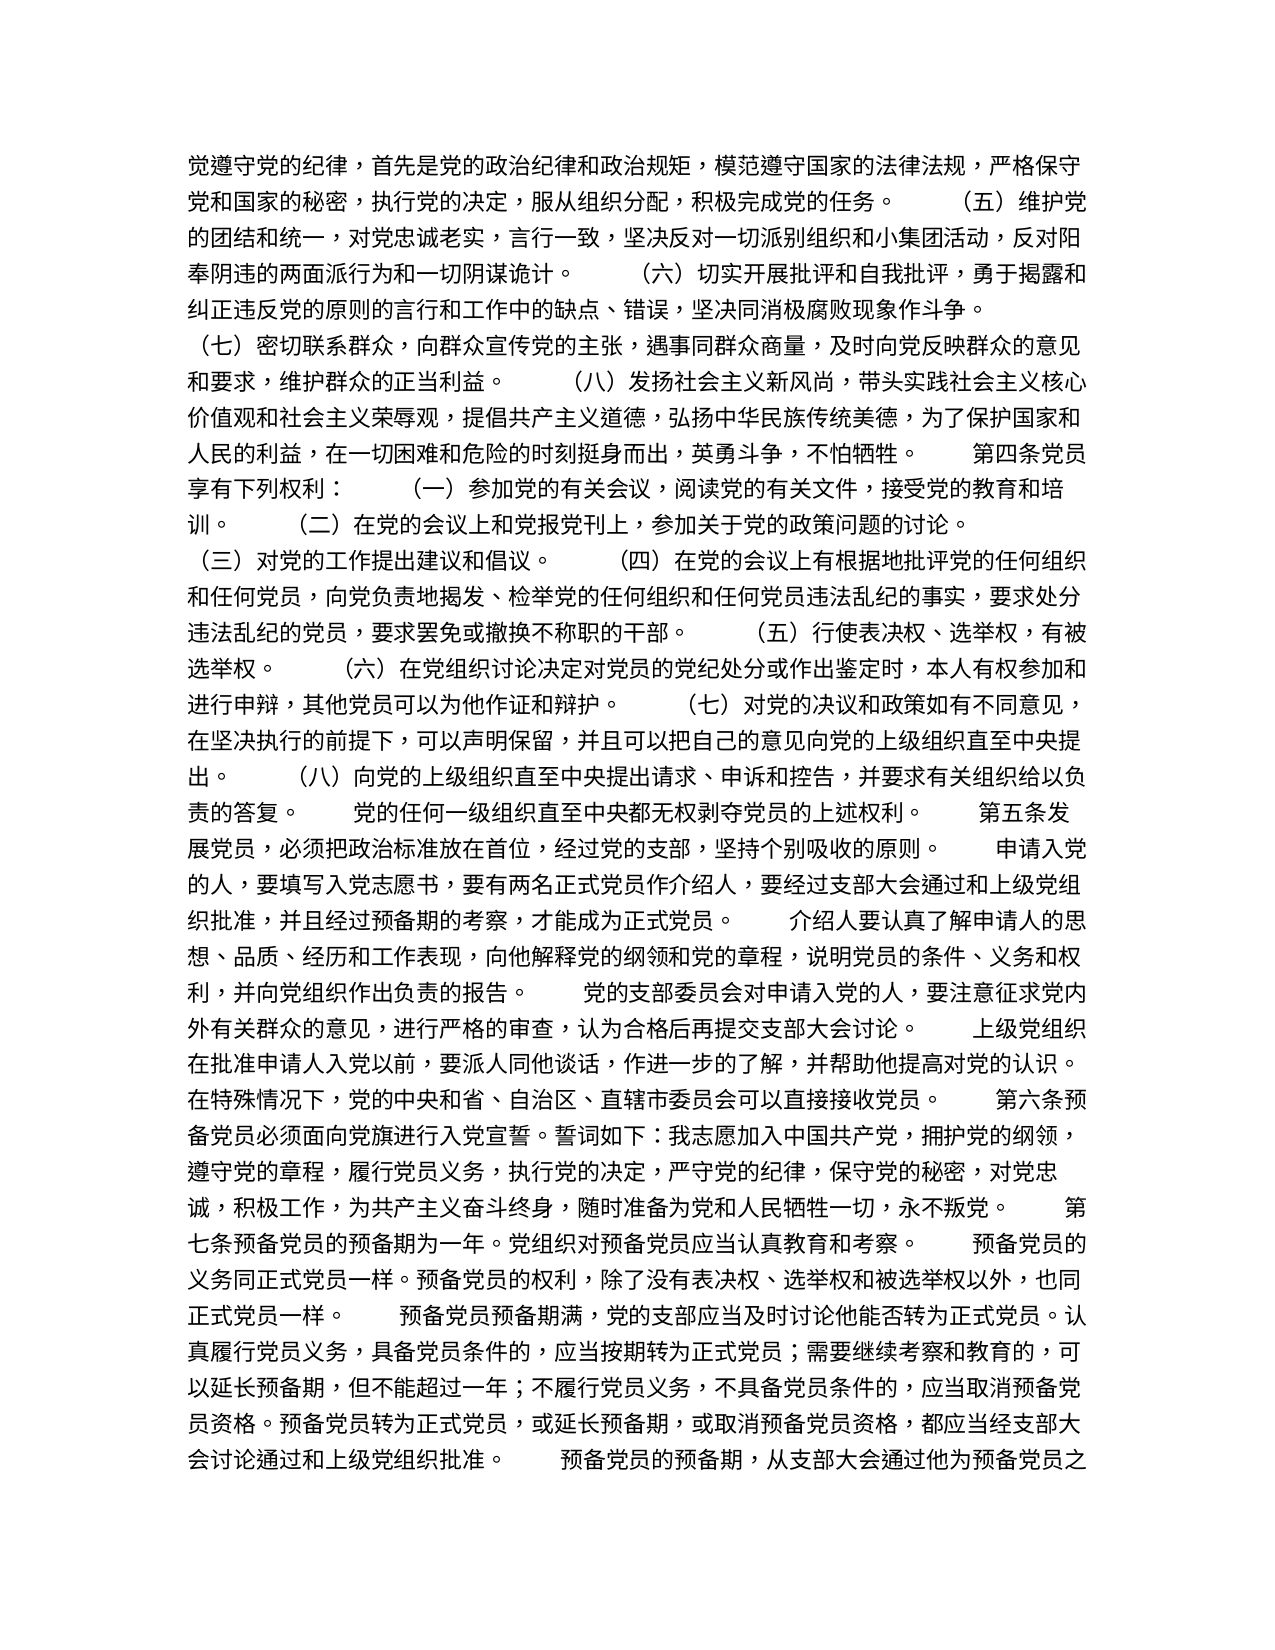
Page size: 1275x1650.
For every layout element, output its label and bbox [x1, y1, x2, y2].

text [187, 150, 1087, 1475]
